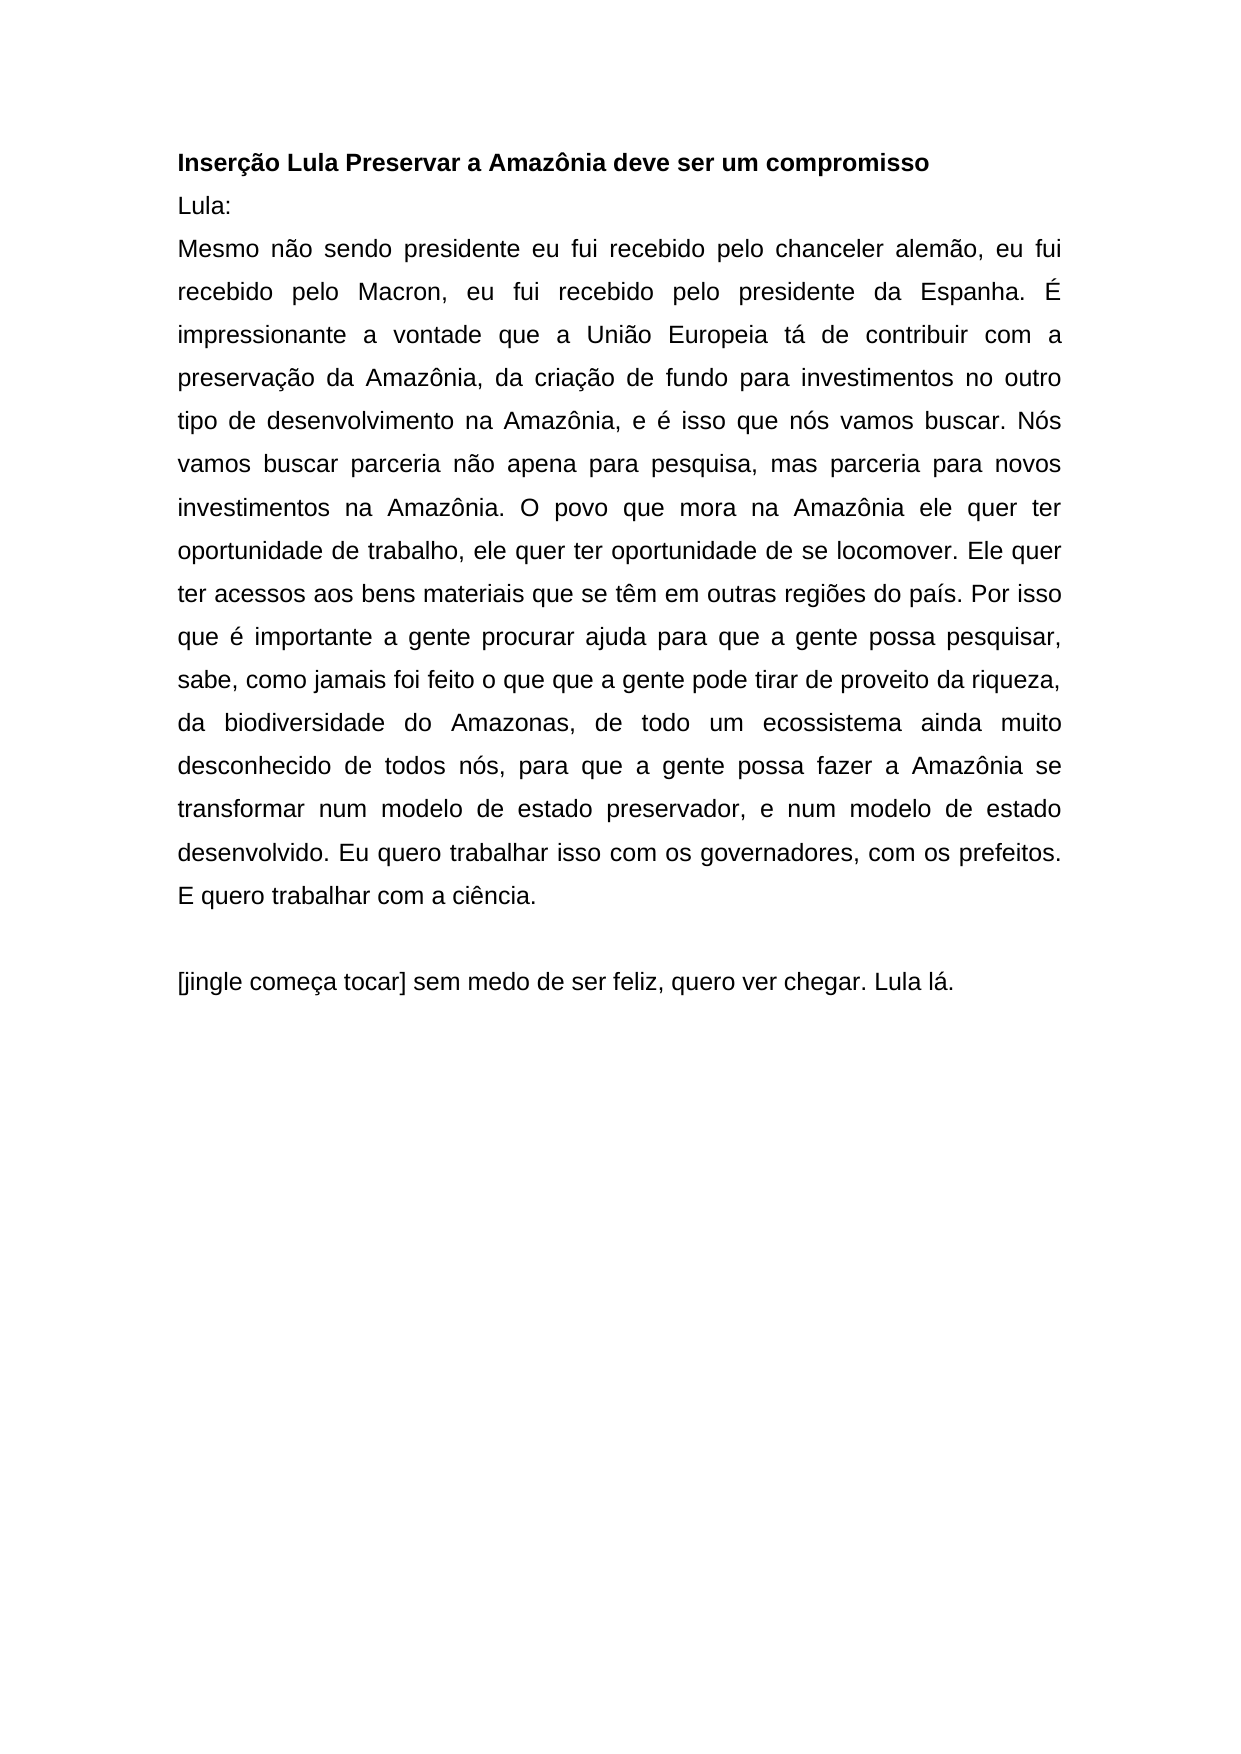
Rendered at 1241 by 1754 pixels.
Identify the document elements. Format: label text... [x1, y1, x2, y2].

text Lula: [177, 191, 1063, 219]
text [jingle começa tocar] sem medo de ser feliz, quero ver chegar. Lula lá. [177, 967, 1063, 996]
text Inserção Lula Preservar a Amazônia deve ser um compromisso [177, 148, 1063, 176]
text Mesmo não sendo presidente eu fui recebido pelo chanceler alemão, eu fui recebido pelo Macron, eu fui recebido pelo presidente da Espanha. É impressionante a vontade que a União Europeia tá de contribuir com a preservação da Amazônia, da criação de fundo para investimentos no outro tipo de desenvolvimento na Amazônia, e é isso que nós vamos buscar. Nós vamos buscar parceria não apena para pesquisa, mas parceria para novos investimentos na Amazônia. O povo que mora na Amazônia ele quer ter oportunidade de trabalho, ele quer ter oportunidade de se locomover. Ele quer ter acessos aos bens materiais que se têm em outras regiões do país. Por isso que é importante a gente procurar ajuda para que a gente possa pesquisar, sabe, como jamais foi feito o que que a gente pode tirar de proveito da riqueza, da biodiversidade do Amazonas, de todo um ecossistema ainda muito desconhecido de todos nós, para que a gente possa fazer a Amazônia se transformar num modelo de estado preservador, e num modelo de estado desenvolvido. Eu quero trabalhar isso com os governadores, com os prefeitos. E quero trabalhar com a ciência. [177, 234, 1063, 909]
